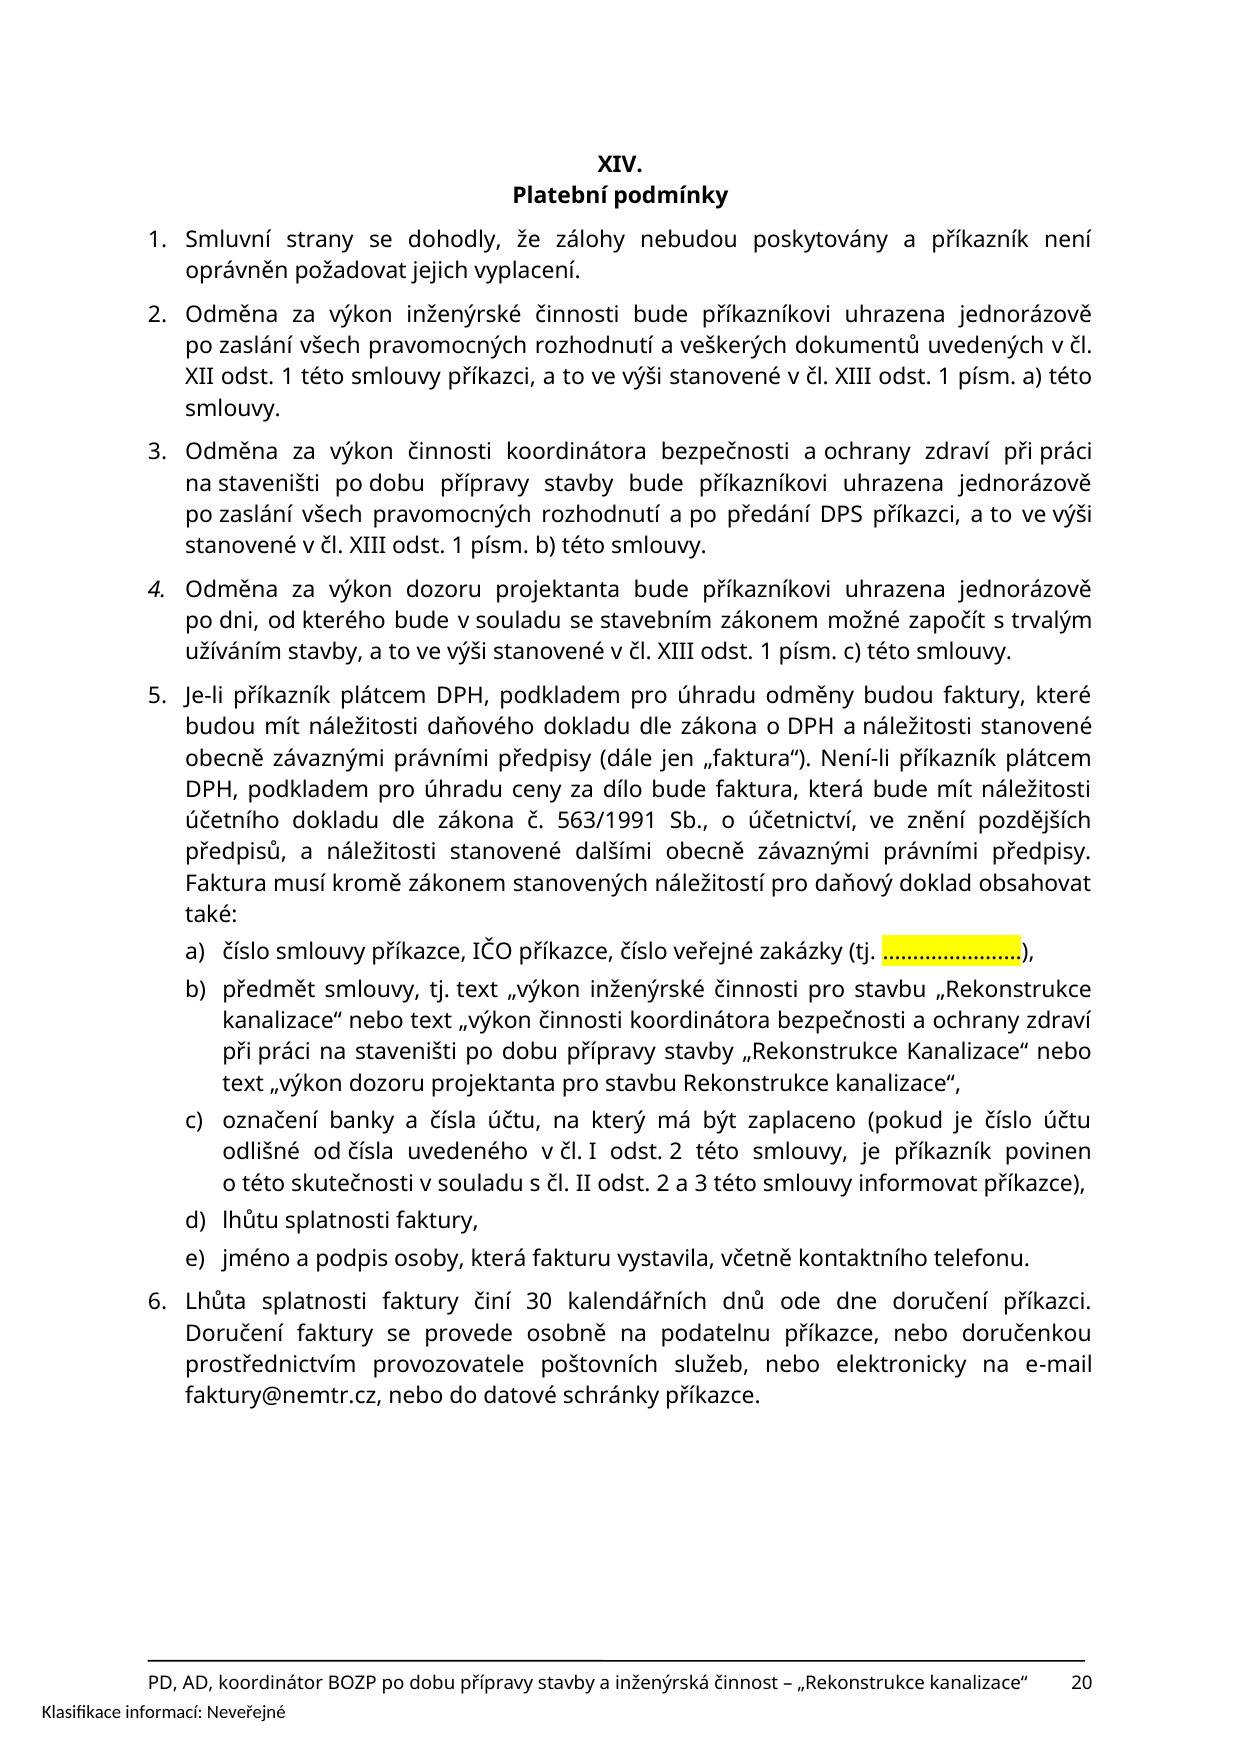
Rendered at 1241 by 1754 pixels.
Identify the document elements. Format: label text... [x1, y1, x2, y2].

list označení banky a čísla účtu, na který má být zaplaceno (pokud je číslo účtu odlišné od čísla uvedeného v čl. I odst. 2 této smlouvy, je příkazník povinen o této skutečnosti v souladu s čl. II odst. 2 a 3 této smlouvy informovat příkazce), [185, 1104, 1092, 1198]
list Je-li příkazník plátcem DPH, podkladem pro úhradu odměny budou faktury, které budou mít náležitosti daňového dokladu dle zákona o DPH a náležitosti stanovené obecně závaznými právními předpisy (dále jen „faktura“). Není-li příkazník plátcem DPH, podkladem pro úhradu ceny za dílo bude faktura, která bude mít náležitosti účetního dokladu dle zákona č. 563/1991 Sb., o účetnictví, ve znění pozdějších předpisů, a náležitosti stanovené dalšími obecně závaznými právními předpisy. Faktura musí kromě zákonem stanovených náležitostí pro daňový doklad obsahovat také: [148, 679, 1092, 929]
list jméno a podpis osoby, která fakturu vystavila, včetně kontaktního telefonu. [185, 1241, 1092, 1273]
list předmět smlouvy, tj. text „výkon inženýrské činnosti pro stavbu „Rekonstrukce kanalizace“ nebo text „výkon činnosti koordinátora bezpečnosti a ochrany zdraví při práci na staveništi po dobu přípravy stavby „Rekonstrukce Kanalizace“ nebo text „výkon dozoru projektanta pro stavbu Rekonstrukce kanalizace“, [185, 973, 1092, 1098]
list číslo smlouvy příkazce, IČO příkazce, číslo veřejné zakázky (tj. ……….……….…), [185, 935, 882, 966]
list Lhůta splatnosti faktury činí 30 kalendářních dnů ode dne doručení příkazci. Doručení faktury se provede osobně na podatelnu příkazce, nebo doručenkou prostřednictvím provozovatele poštovních služeb, nebo elektronicky na e-mail faktury@nemtr.cz, nebo do datové schránky příkazce. [148, 1285, 1092, 1410]
list lhůtu splatnosti faktury, [185, 1204, 1092, 1235]
list Odměna za výkon činnosti koordinátora bezpečnosti a ochrany zdraví při práci na staveništi po dobu přípravy stavby bude příkazníkovi uhrazena jednorázově po zaslání všech pravomocných rozhodnutí a po předání DPS příkazci, a to ve výši stanovené v čl. XIII odst. 1 písm. b) této smlouvy. [148, 435, 1092, 560]
list Odměna za výkon inženýrské činnosti bude příkazníkovi uhrazena jednorázově po zaslání všech pravomocných rozhodnutí a veškerých dokumentů uvedených v čl. XII odst. 1 této smlouvy příkazci, a to ve výši stanovené v čl. XIII odst. 1 písm. a) této smlouvy. [148, 298, 1092, 423]
list Odměna za výkon dozoru projektanta bude příkazníkovi uhrazena jednorázově po dni, od kterého bude v souladu se stavebním zákonem možné započít s trvalým užíváním stavby, a to ve výši stanovené v čl. XIII odst. 1 písm. c) této smlouvy. [148, 573, 1092, 666]
text XIV. Platební podmínky [148, 148, 1092, 210]
list Smluvní strany se dohodly, že zálohy nebudou poskytovány a příkazník není oprávněn požadovat jejich vyplacení. [148, 223, 1092, 285]
